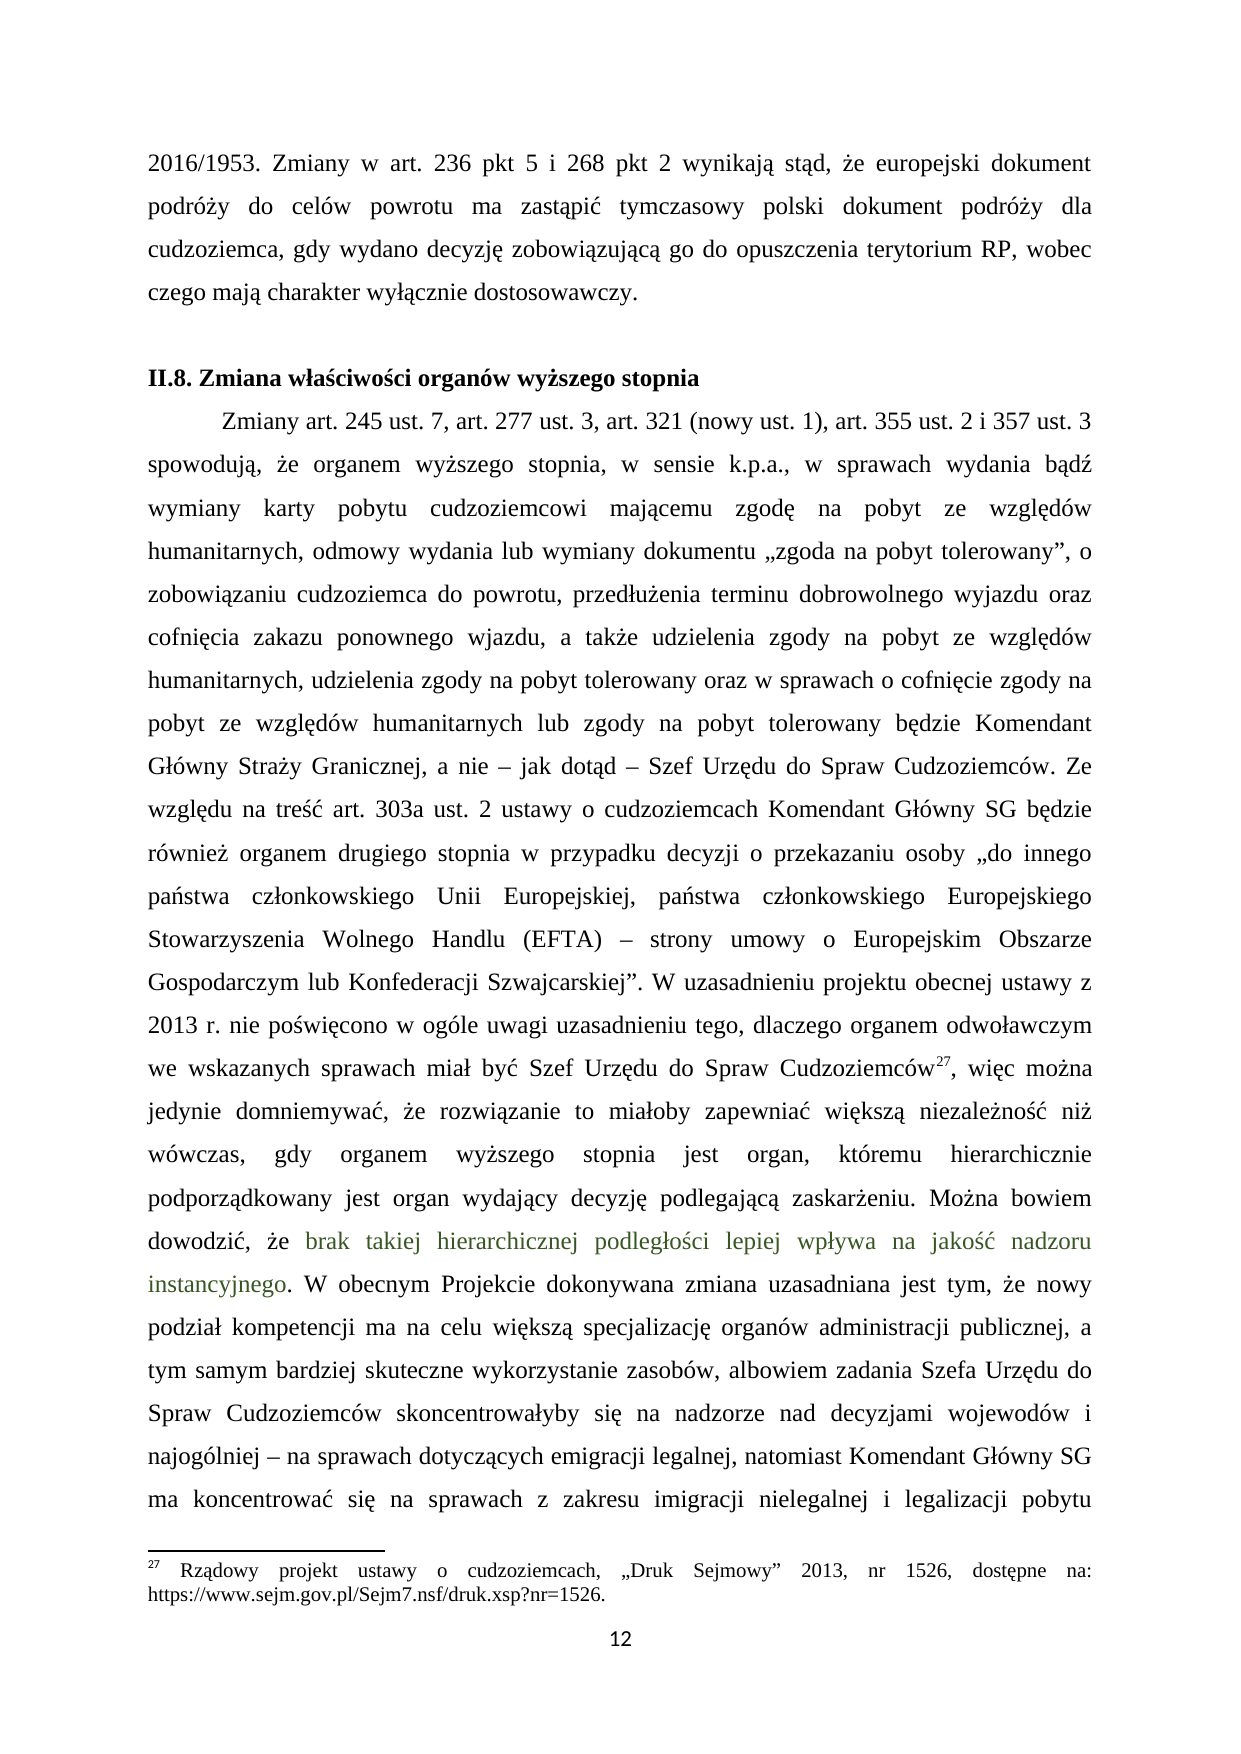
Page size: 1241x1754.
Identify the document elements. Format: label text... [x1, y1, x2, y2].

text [148, 148, 1093, 306]
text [148, 406, 1093, 1513]
text II.8. Zmiana właściwości organów wyższego stopnia [148, 363, 1093, 392]
